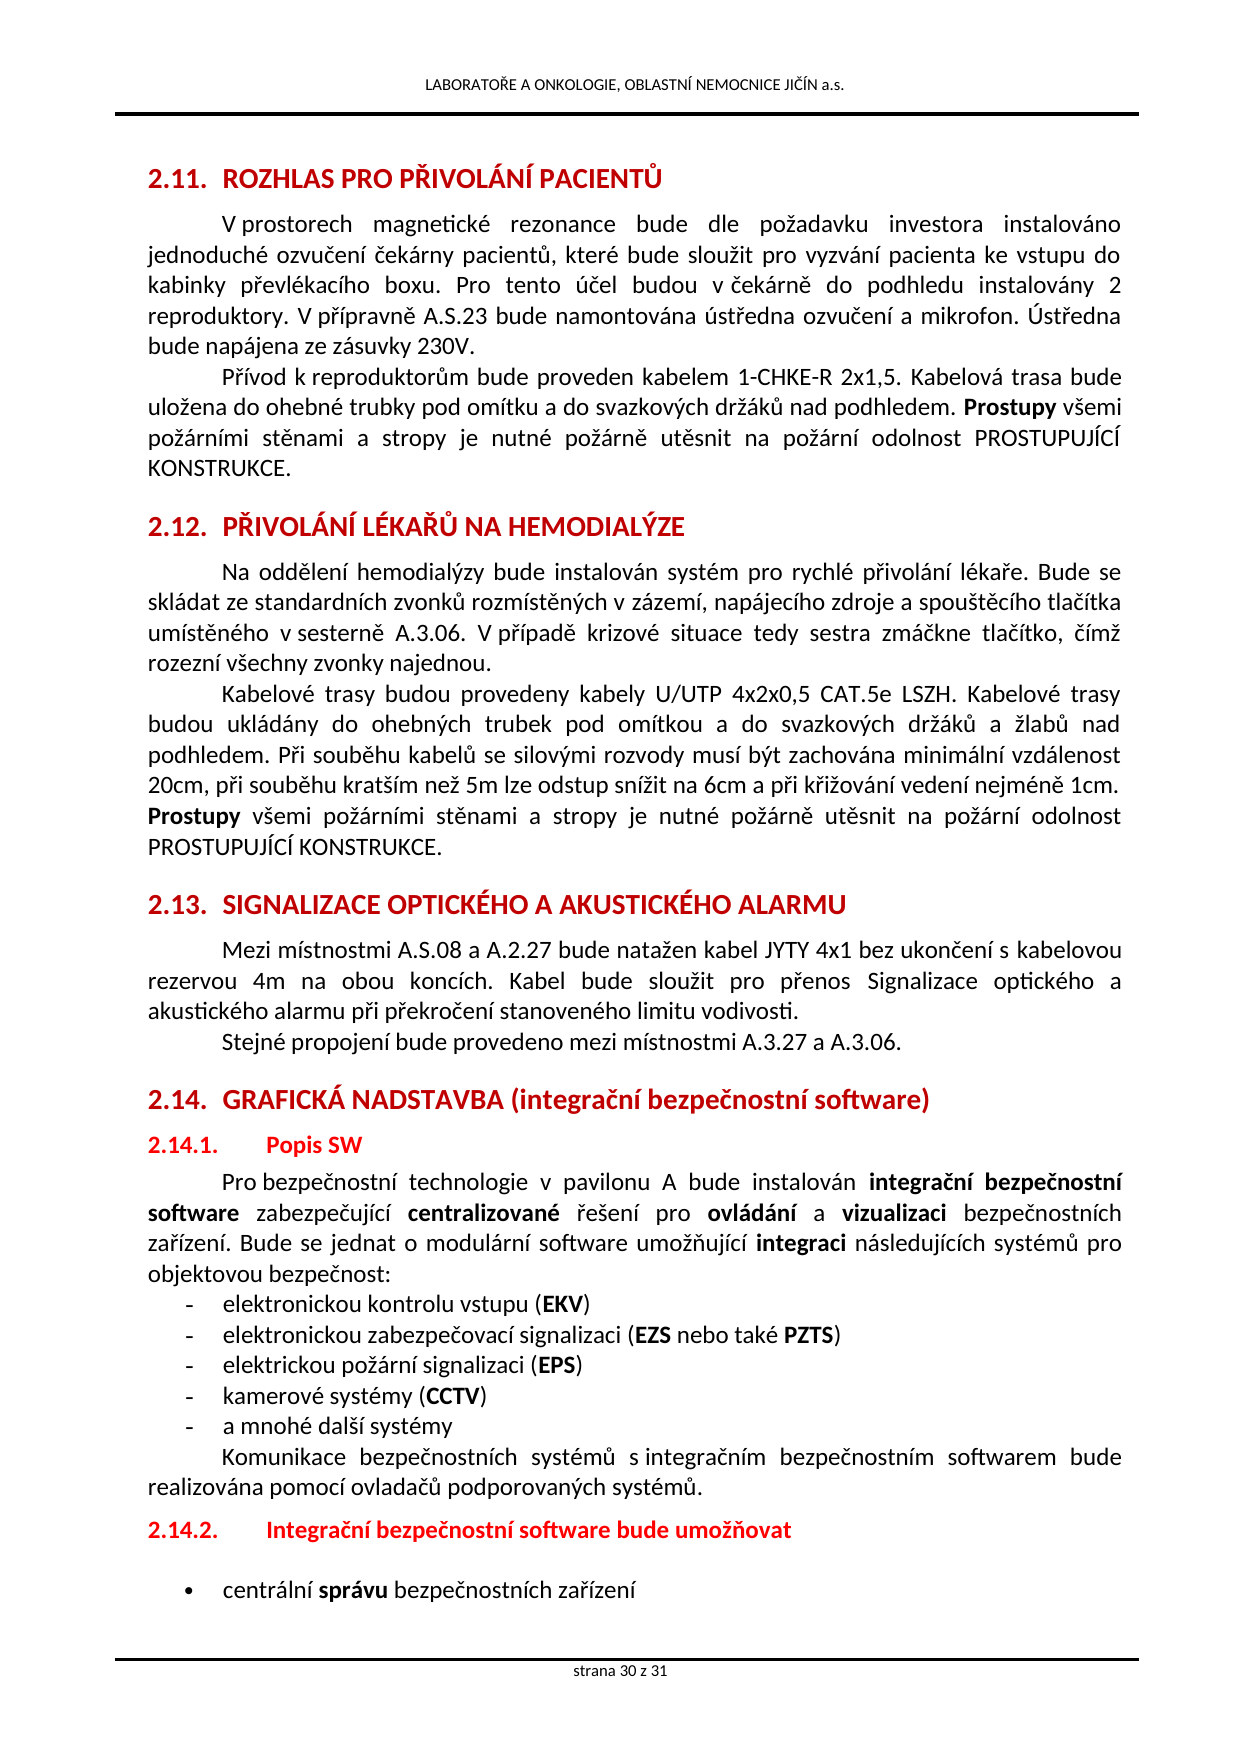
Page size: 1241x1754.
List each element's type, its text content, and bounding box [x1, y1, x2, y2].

list a mnohé další systémy [185, 1411, 1122, 1441]
list elektronickou zabezpečovací signalizaci (EZS nebo také PZTS) [185, 1319, 1122, 1349]
text Pro bezpečnostní technologie v pavilonu A bude instalován integrační bezpečnostní software zabezpečující centralizované řešení pro ovládání a vizualizaci bezpečnostních zařízení. Bude se jednat o modulární software umožňující integraci následujících systémů pro objektovou bezpečnost: [148, 1166, 1122, 1288]
list elektronickou kontrolu vstupu (EKV) [185, 1288, 1122, 1319]
subtitle GRAFICKÁ NADSTAVBA (integrační bezpečnostní software) [148, 1081, 1122, 1117]
subtitle ROZHLAS PRO PŘIVOLÁNÍ PACIENTŮ [148, 160, 1122, 196]
subtitle Popis SW [148, 1129, 1122, 1160]
text Mezi místnostmi A.S.08 a A.2.27 bude natažen kabel JYTY 4x1 bez ukončení s kabelovou rezervou 4m na obou koncích. Kabel bude sloužit pro přenos Signalizace optického a akustického alarmu při překročení stanoveného limitu vodivosti. [148, 934, 1122, 1026]
subtitle Integrační bezpečnostní software bude umožňovat [148, 1514, 1122, 1545]
subtitle PŘIVOLÁNÍ LÉKAŘŮ NA HEMODIALÝZE [148, 508, 1122, 543]
list elektrickou požární signalizaci (EPS) [185, 1349, 1122, 1380]
text V prostorech magnetické rezonance bude dle požadavku investora instalováno jednoduché ozvučení čekárny pacientů, které bude sloužit pro vyzvání pacienta ke vstupu do kabinky převlékacího boxu. Pro tento účel budou v čekárně do podhledu instalovány 2 reproduktory. V přípravně A.S.23 bude namontována ústředna ozvučení a mikrofon. Ústředna bude napájena ze zásuvky 230V. [148, 208, 1122, 361]
list kamerové systémy (CCTV) [185, 1380, 1122, 1411]
text Na oddělení hemodialýzy bude instalován systém pro rychlé přivolání lékaře. Bude se skládat ze standardních zvonků rozmístěných v zázemí, napájecího zdroje a spouštěcího tlačítka umístěného v sesterně A.3.06. V případě krizové situace tedy sestra zmáčkne tlačítko, čímž rozezní všechny zvonky najednou. [148, 556, 1122, 678]
subtitle SIGNALIZACE OPTICKÉHO A AKUSTICKÉHO ALARMU [148, 886, 1122, 922]
text Komunikace bezpečnostních systémů s integračním bezpečnostním softwarem bude realizována pomocí ovladačů podporovaných systémů. [148, 1441, 1122, 1502]
text Přívod k reproduktorům bude proveden kabelem 1-CHKE-R 2x1,5. Kabelová trasa bude uložena do ohebné trubky pod omítku a do svazkových držáků nad podhledem. Prostupy všemi požárními stěnami a stropy je nutné požárně utěsnit na požární odolnost PROSTUPUJÍCÍ KONSTRUKCE. [148, 361, 1122, 483]
text Kabelové trasy budou provedeny kabely U/UTP 4x2x0,5 CAT.5e LSZH. Kabelové trasy budou ukládány do ohebných trubek pod omítkou a do svazkových držáků a žlabů nad podhledem. Při souběhu kabelů se silovými rozvody musí být zachována minimální vzdálenost 20cm, při souběhu kratším než 5m lze odstup snížit na 6cm a při křižování vedení nejméně 1cm. Prostupy všemi požárními stěnami a stropy je nutné požárně utěsnit na požární odolnost PROSTUPUJÍCÍ KONSTRUKCE. [148, 678, 1122, 861]
list centrální správu bezpečnostních zařízení [185, 1574, 1122, 1605]
text Stejné propojení bude provedeno mezi místnostmi A.3.27 a A.3.06. [148, 1026, 1122, 1056]
